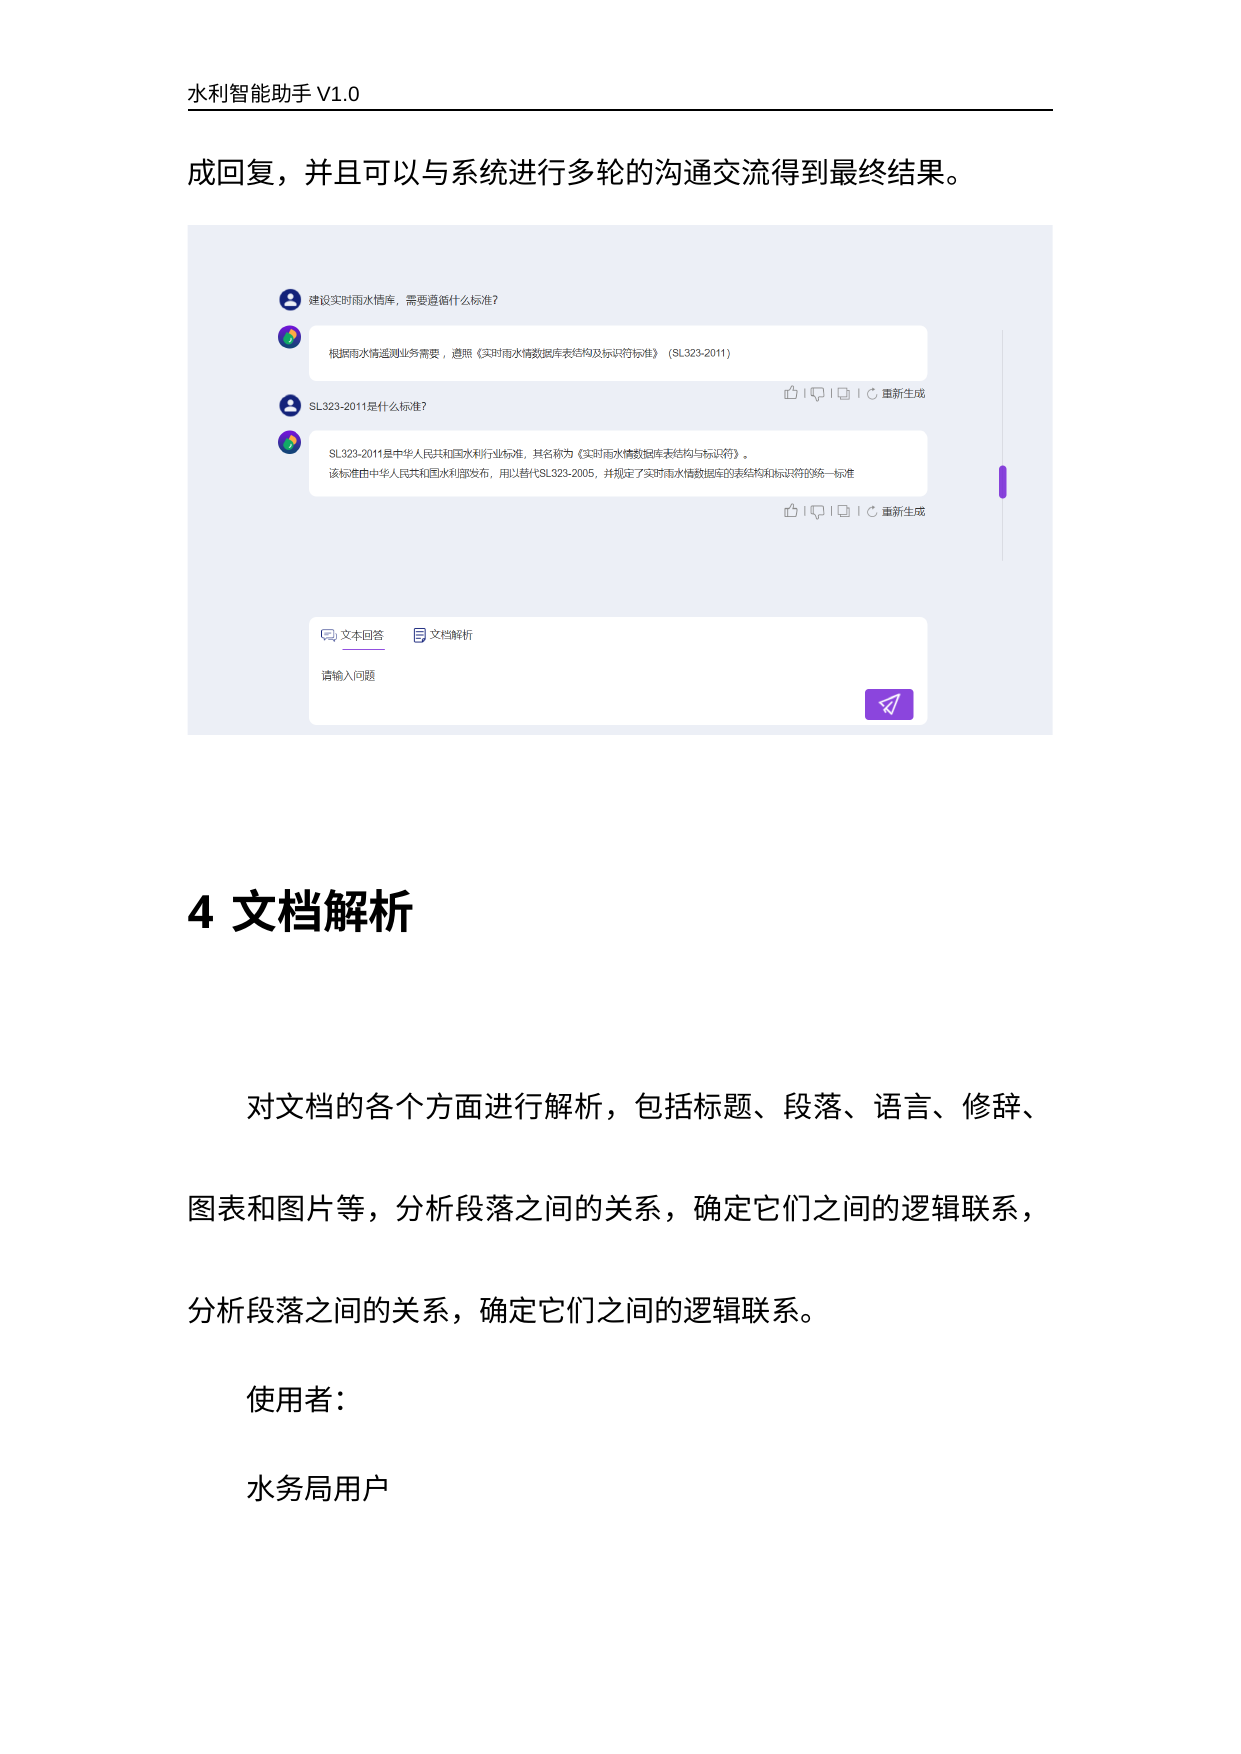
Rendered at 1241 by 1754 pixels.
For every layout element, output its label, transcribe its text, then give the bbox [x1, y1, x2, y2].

picture [187, 225, 1053, 735]
text 使用者： [187, 1364, 1053, 1432]
text 对文档的各个方面进行解析，包括标题、段落、语言、修辞、图表和图片等，分析段落之间的关系，确定它们之间的逻辑联系，分析段落之间的关系，确定它们之间的逻辑联系。 [187, 1071, 1053, 1343]
text 水务局用户 [187, 1453, 1053, 1521]
subtitle 文档解析 [187, 875, 1053, 943]
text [187, 137, 1053, 204]
